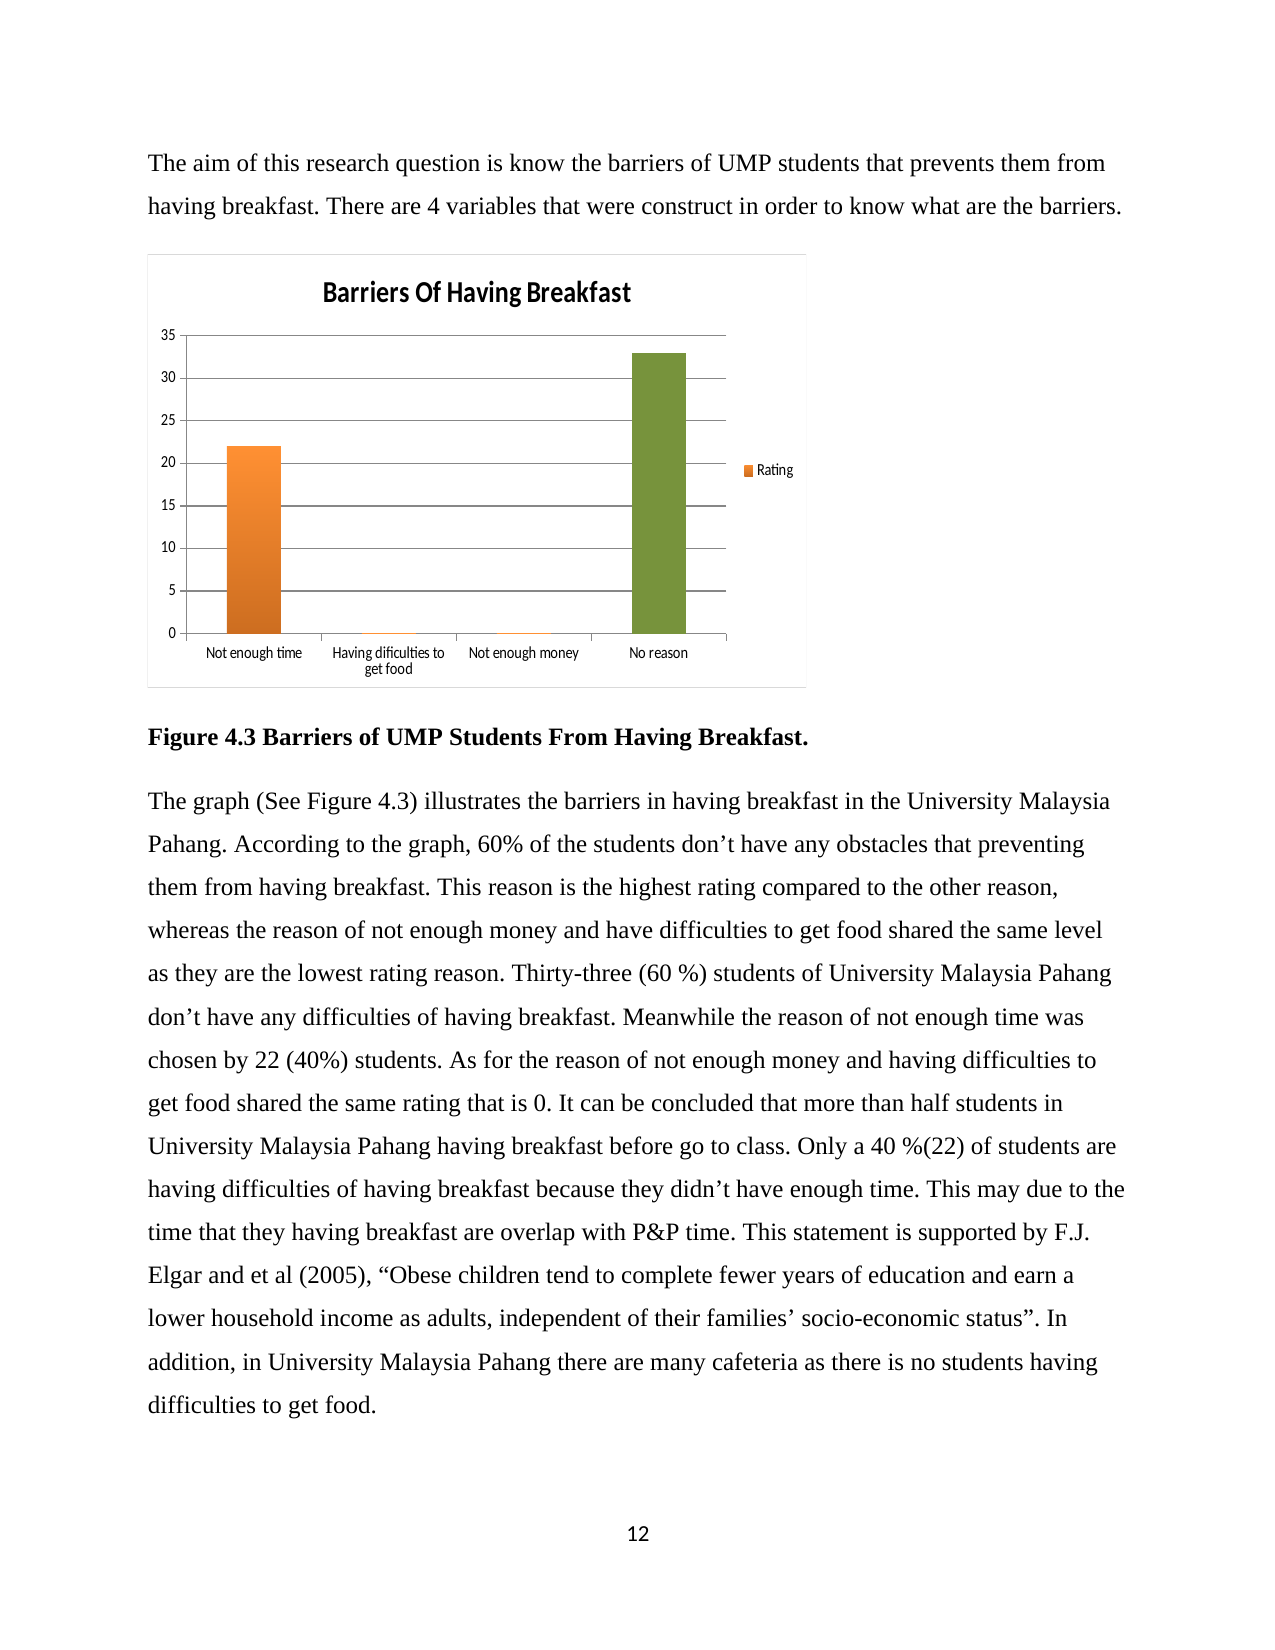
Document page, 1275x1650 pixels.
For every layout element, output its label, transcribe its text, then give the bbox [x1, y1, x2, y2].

text The aim of this research question is know the barriers of UMP students that prevents them from having breakfast. There are 4 variables that were construct in order to know what are the barriers. [148, 148, 1127, 219]
text The graph (See Figure 4.3) illustrates the barriers in having breakfast in the University Malaysia Pahang. According to the graph, 60% of the students don’t have any obstacles that preventing them from having breakfast. This reason is the highest rating compared to the other reason, whereas the reason of not enough money and have difficulties to get food shared the same level as they are the lowest rating reason. Thirty-three (60 %) students of University Malaysia Pahang don’t have any difficulties of having breakfast. Meanwhile the reason of not enough time was chosen by 22 (40%) students. As for the reason of not enough money and having difficulties to get food shared the same rating that is 0. It can be concluded that more than half students in University Malaysia Pahang having breakfast before go to class. Only a 40 %(22) of students are having difficulties of having breakfast because they didn’t have enough time. This may due to the time that they having breakfast are overlap with P&P time. This statement is supported by F.J. Elgar and et al (2005), “Obese children tend to complete fewer years of education and earn a lower household income as adults, independent of their families’ socio-economic status”. In addition, in University Malaysia Pahang there are many cafeteria as there is no students having difficulties to get food. [148, 786, 1127, 1418]
text Figure 4.3 Barriers of UMP Students From Having Breakfast. [148, 722, 1127, 751]
